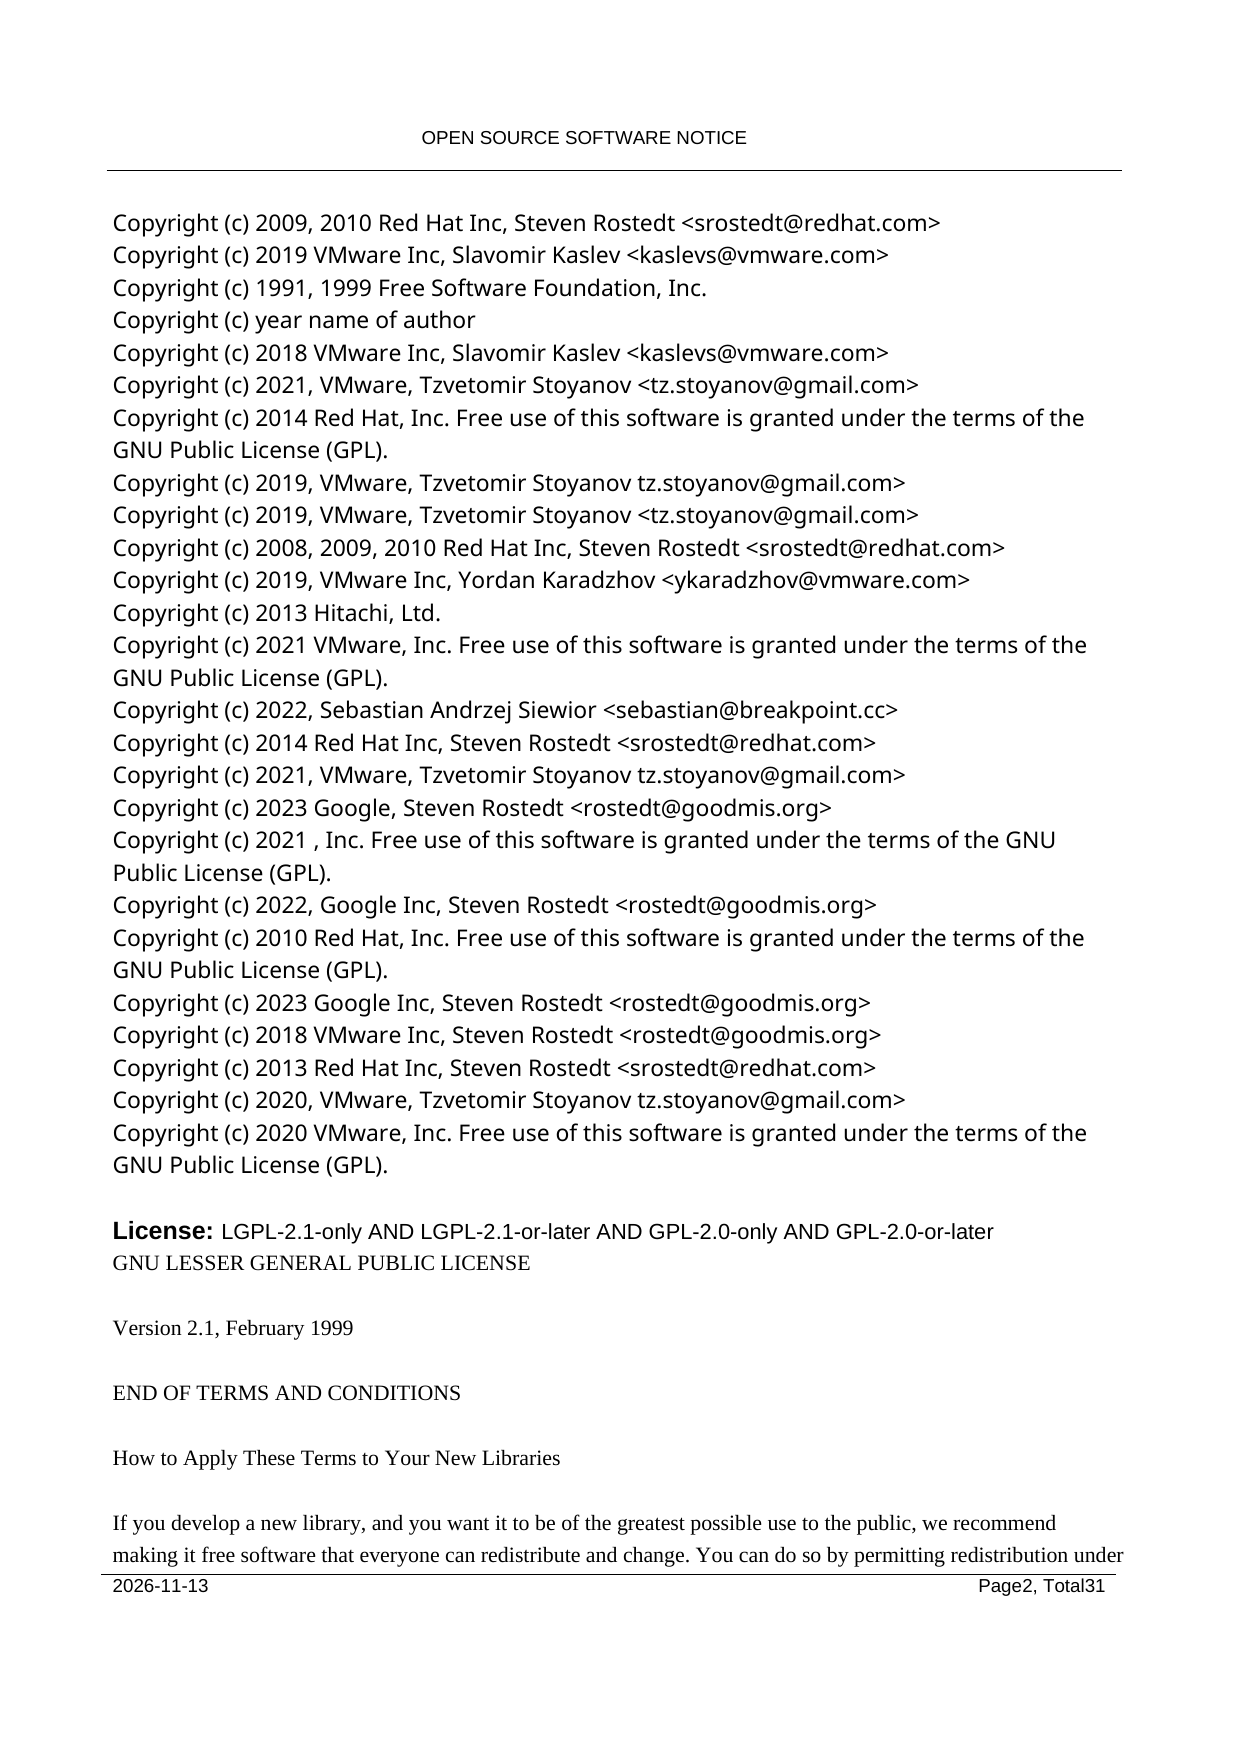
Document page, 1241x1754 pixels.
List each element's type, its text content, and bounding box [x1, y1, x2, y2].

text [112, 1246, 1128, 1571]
text License: LGPL-2.1-only AND LGPL-2.1-or-later AND GPL-2.0-only AND GPL-2.0-or-later [112, 1214, 1128, 1246]
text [112, 206, 1128, 1214]
